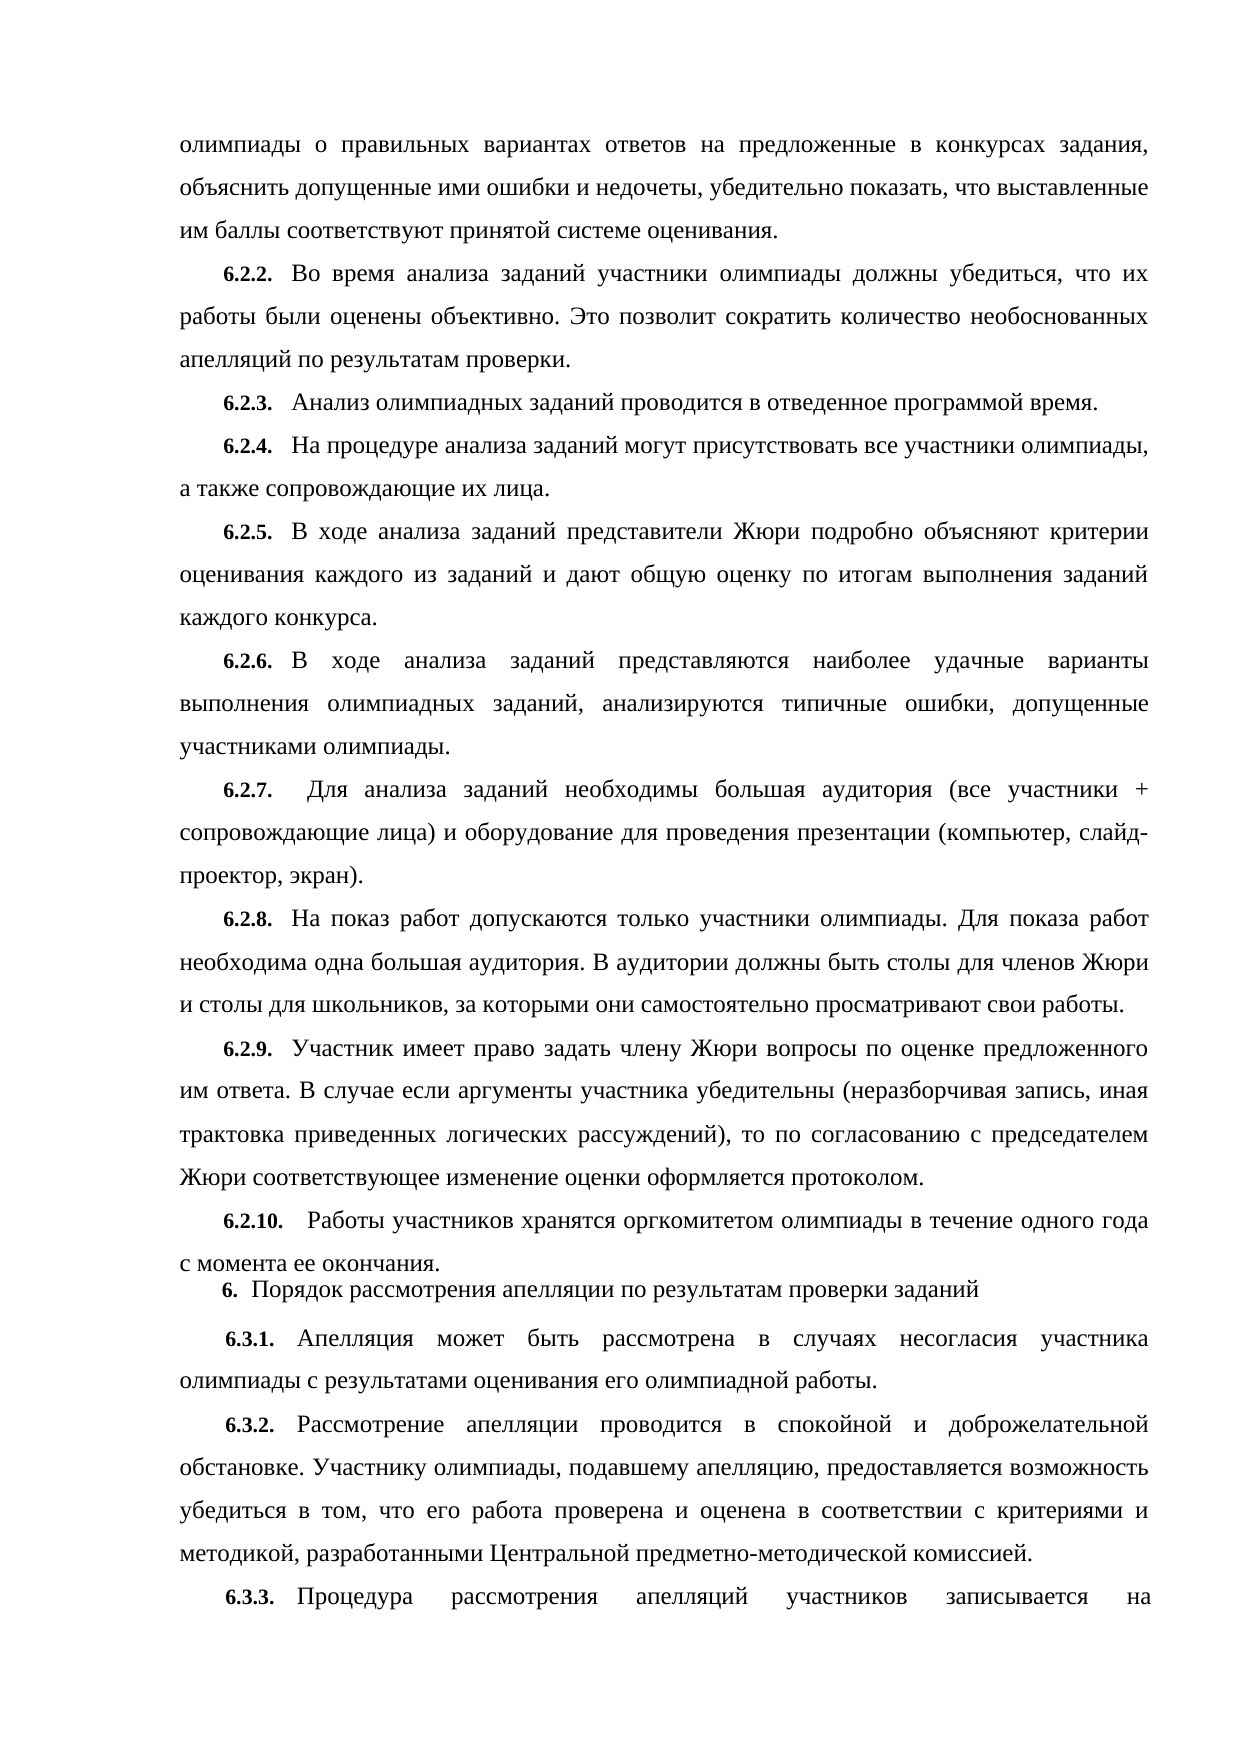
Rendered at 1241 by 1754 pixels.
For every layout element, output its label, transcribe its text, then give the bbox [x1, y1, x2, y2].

list Работы участников хранятся оргкомитетом олимпиады в течение одного года с момента ее окончания. [179, 1194, 1149, 1280]
list Порядок рассмотрения апелляции по результатам проверки заданий [222, 1280, 1152, 1302]
list Для анализа заданий необходимы большая аудитория (все участники + сопровождающие лица) и оборудование для проведения презентации (компьютер, слайд- проектор, экран). [179, 763, 1149, 892]
list Апелляция может быть рассмотрена в случаях несогласия участника олимпиады с результатами оценивания его олимпиадной работы. [179, 1312, 1149, 1398]
list Участник имеет право задать члену Жюри вопросы по оценке предложенного им ответа. В случае если аргументы участника убедительны (неразборчивая запись, иная трактовка приведенных логических рассуждений), то по согласованию с председателем Жюри соответствующее изменение оценки оформляется протоколом. [179, 1022, 1149, 1194]
list В ходе анализа заданий представляются наиболее удачные варианты выполнения олимпиадных заданий, анализируются типичные ошибки, допущенные участниками олимпиады. [179, 634, 1149, 763]
list На процедуре анализа заданий могут присутствовать все участники олимпиады, а также сопровождающие их лица. [179, 419, 1149, 505]
list Во время анализа заданий участники олимпиады должны убедиться, что их работы были оценены объективно. Это позволит сократить количество необоснованных апелляций по результатам проверки. [179, 247, 1149, 376]
list На показ работ допускаются только участники олимпиады. Для показа работ необходима одна большая аудитория. В аудитории должны быть столы для членов Жюри и столы для школьников, за которыми они самостоятельно просматривают свои работы. [179, 892, 1149, 1022]
list В ходе анализа заданий представители Жюри подробно объясняют критерии оценивания каждого из заданий и дают общую оценку по итогам выполнения заданий каждого конкурса. [179, 505, 1149, 634]
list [179, 118, 1149, 247]
list Анализ олимпиадных заданий проводится в отведенное программой время. [179, 376, 1152, 419]
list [179, 1570, 1152, 1613]
list Рассмотрение апелляции проводится в спокойной и доброжелательной обстановке. Участнику олимпиады, подавшему апелляцию, предоставляется возможность убедиться в том, что его работа проверена и оценена в соответствии с критериями и методикой, разработанными Центральной предметно-методической комиссией. [179, 1398, 1149, 1570]
